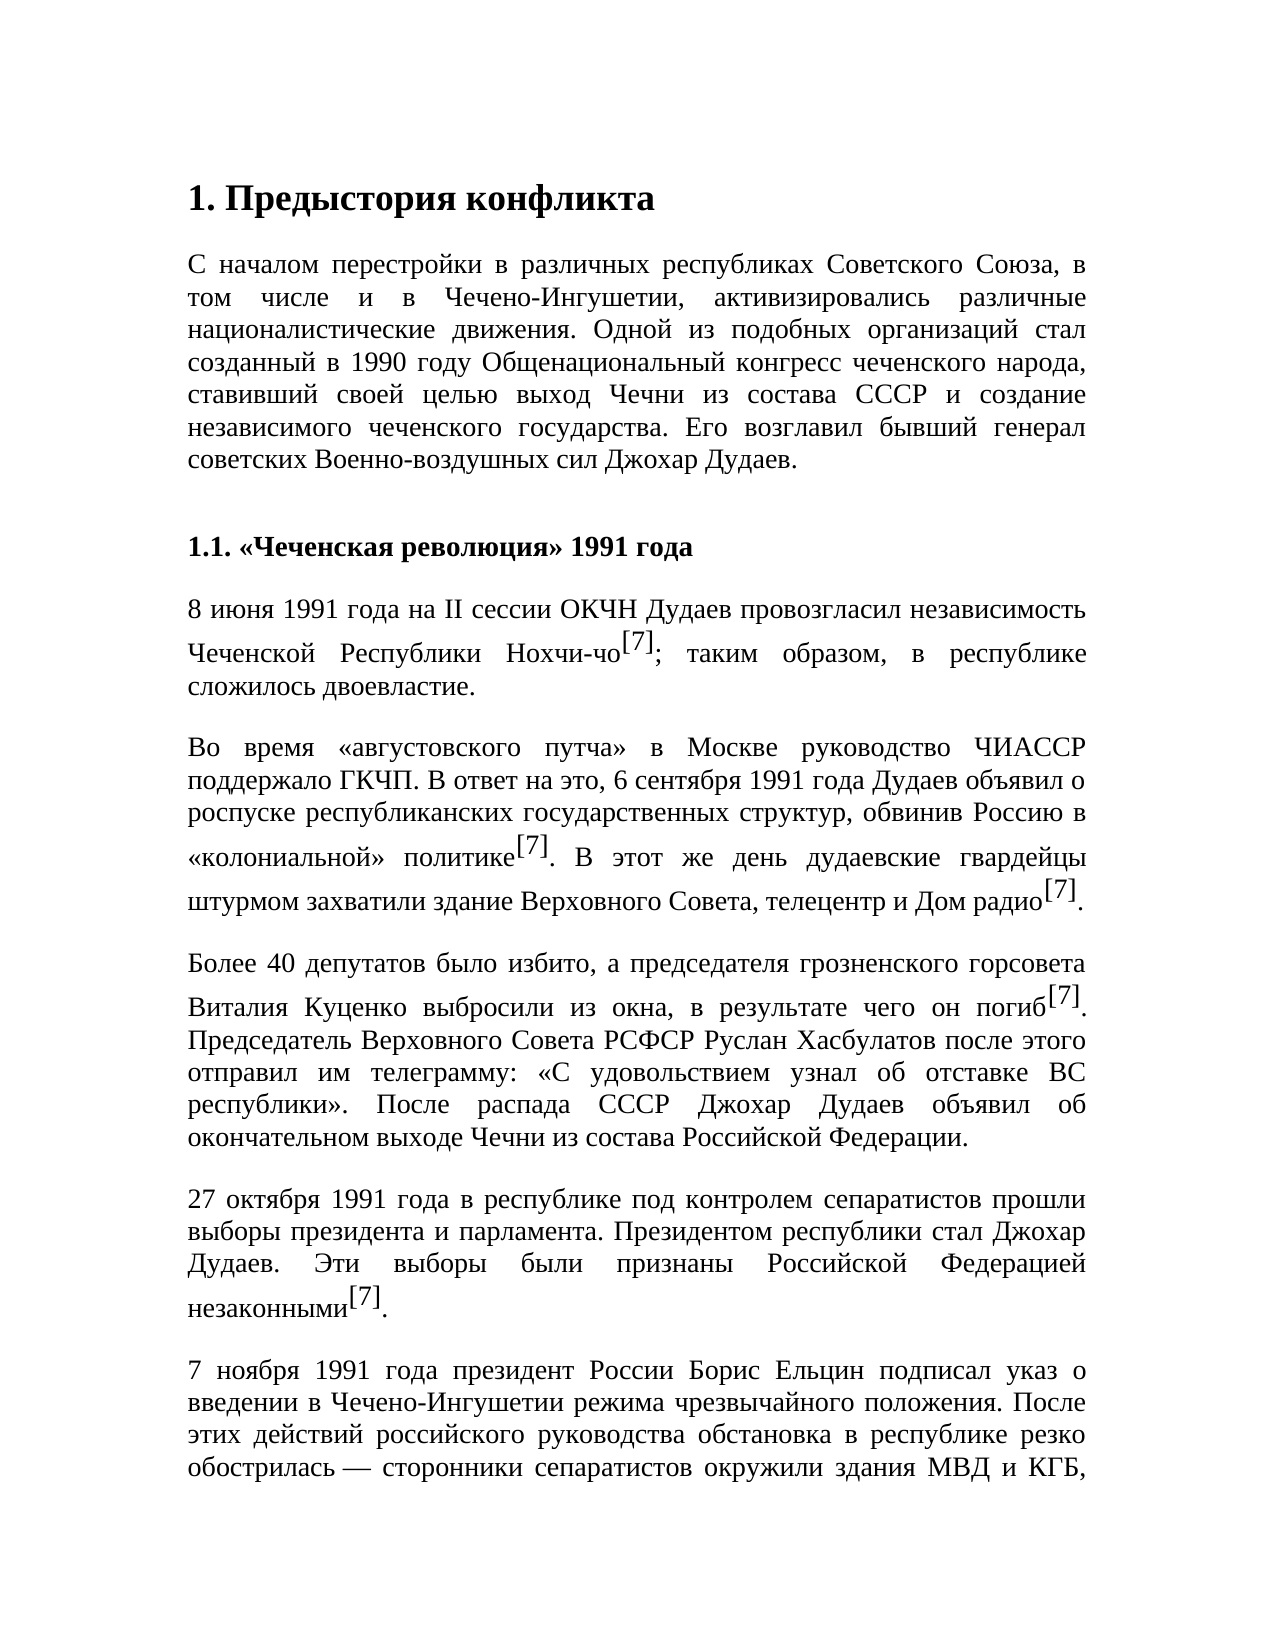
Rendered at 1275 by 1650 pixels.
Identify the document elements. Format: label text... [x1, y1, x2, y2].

text С началом перестройки в различных республиках Советского Союза, в том числе и в Чечено-Ингушетии, активизировались различные националистические движения. Одной из подобных организаций стал созданный в 1990 году Общенациональный конгресс чеченского народа, ставивший своей целью выход Чечни из состава СССР и создание независимого чеченского государства. Его возглавил бывший генерал советских Военно-воздушных сил Джохар Дудаев. [187, 248, 1087, 474]
text Более 40 депутатов было избито, а председателя грозненского горсовета Виталия Куценко выбросили из окна, в результате чего он погиб[7]. Председатель Верховного Совета РСФСР Руслан Хасбулатов после этого отправил им телеграмму: «С удовольствием узнал об отставке ВС республики». После распада СССР Джохар Дудаев объявил об окончательном выходе Чечни из состава Российской Федерации. [187, 946, 1087, 1152]
text 8 июня 1991 года на II сессии ОКЧН Дудаев провозгласил независимость Чеченской Республики Нохчи-чо[7]; таким образом, в республике сложилось двоевластие. [187, 592, 1087, 701]
text Во время «августовского путча» в Москве руководство ЧИАССР поддержало ГКЧП. В ответ на это, 6 сентября 1991 года Дудаев объявил о роспуске республиканских государственных структур, обвинив Россию в «колониальной» политике[7]. В этот же день дудаевские гвардейцы штурмом захватили здание Верховного Совета, телецентр и Дом радио[7]. [187, 731, 1087, 916]
list 1.1. «Чеченская революция» 1991 года [187, 529, 1087, 562]
list 1. Предыстория конфликта [187, 175, 1087, 218]
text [187, 1353, 1087, 1482]
text 27 октября 1991 года в республике под контролем сепаратистов прошли выборы президента и парламента. Президентом республики стал Джохар Дудаев. Эти выборы были признаны Российской Федерацией незаконными[7]. [187, 1182, 1087, 1323]
